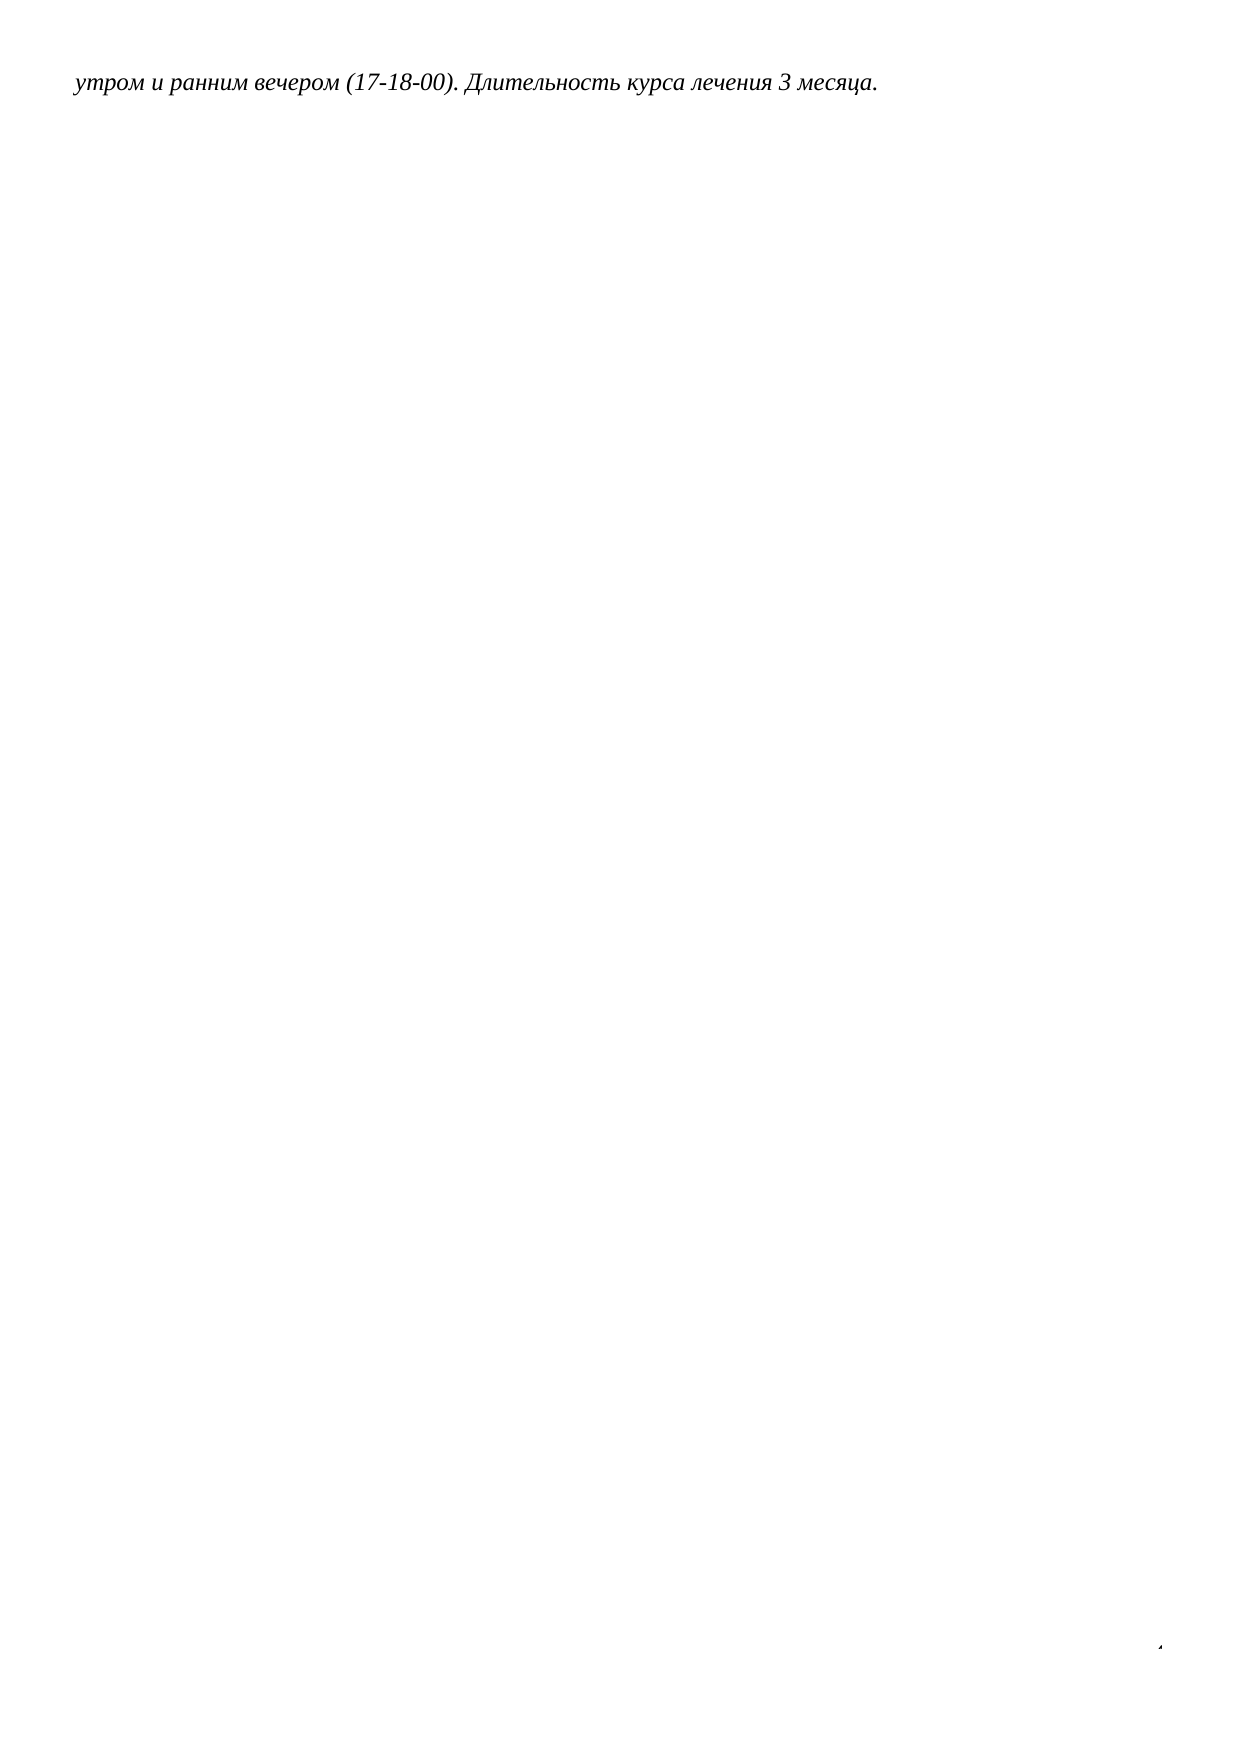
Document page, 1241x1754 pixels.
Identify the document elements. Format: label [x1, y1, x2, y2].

text [75, 67, 1182, 95]
